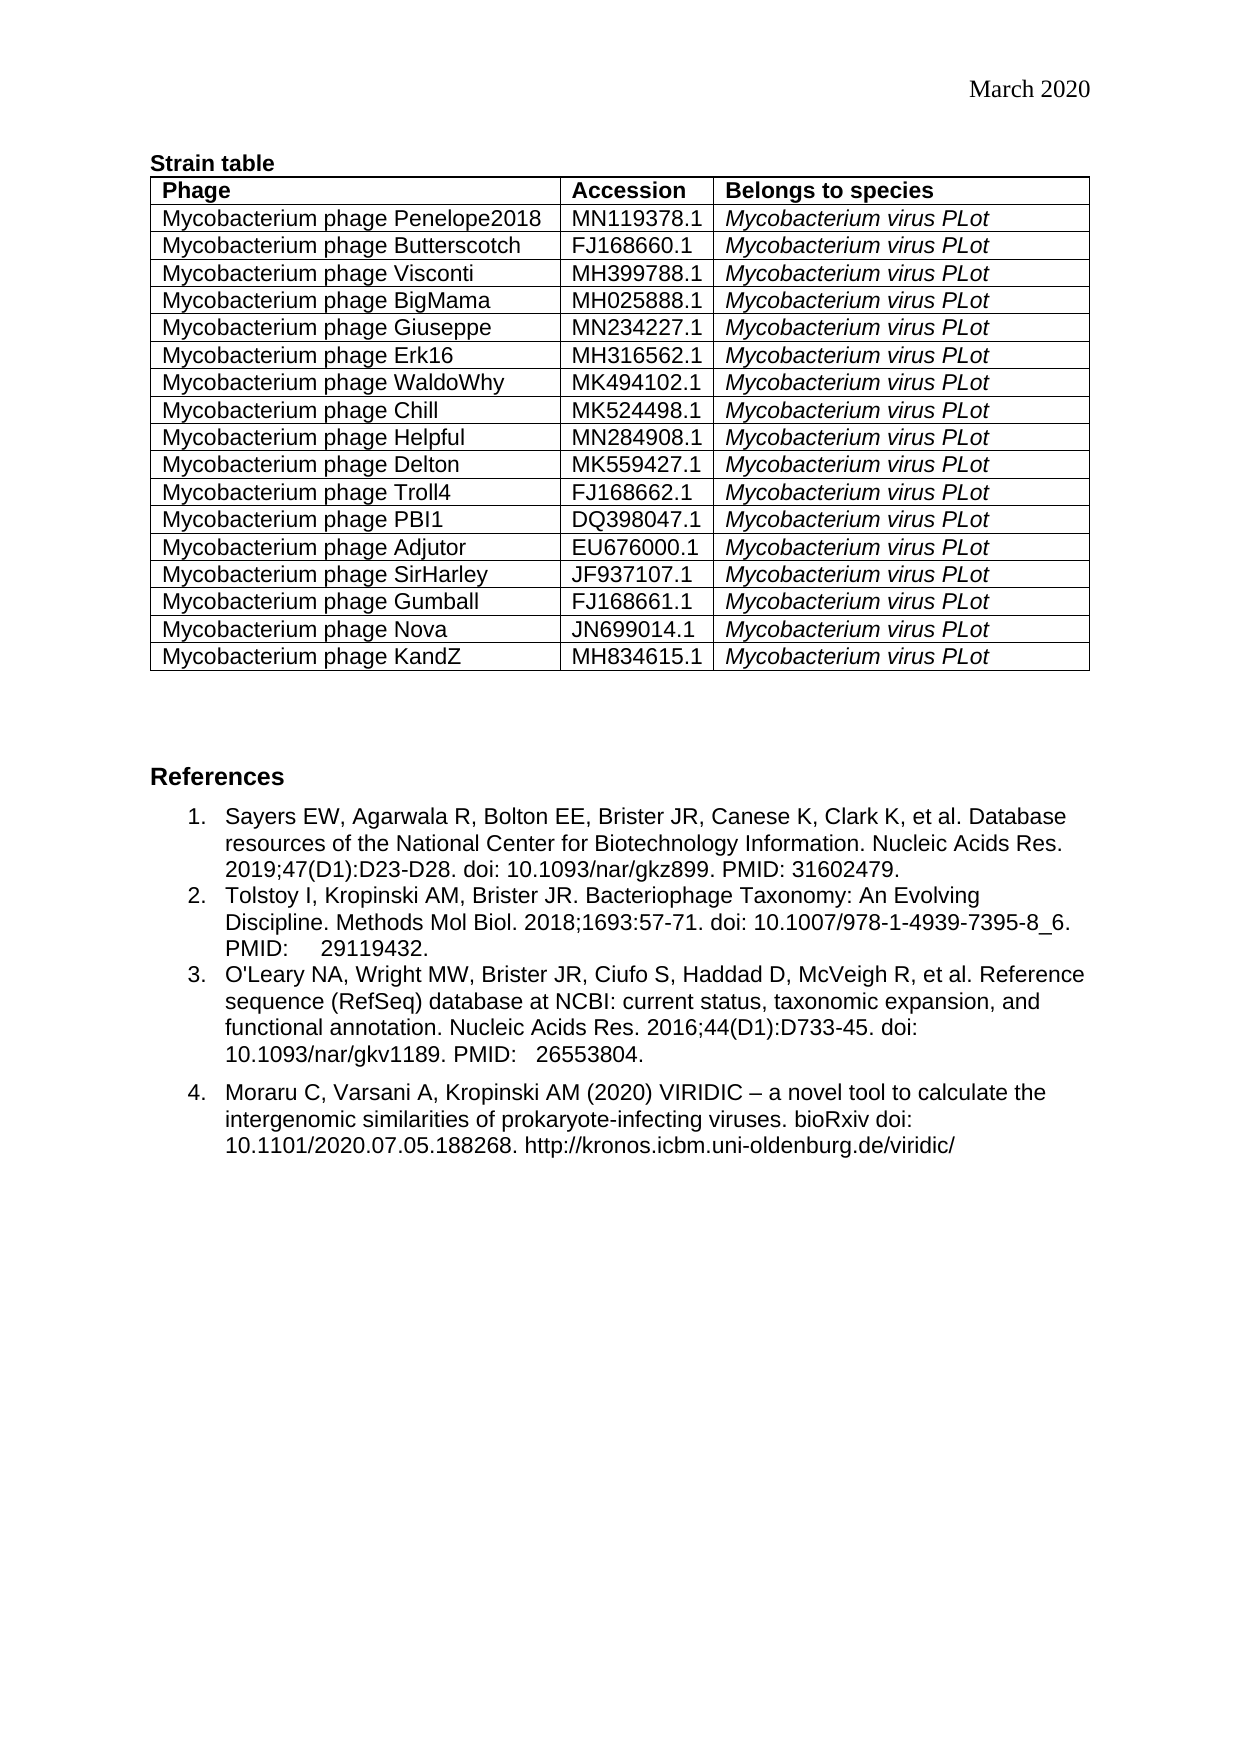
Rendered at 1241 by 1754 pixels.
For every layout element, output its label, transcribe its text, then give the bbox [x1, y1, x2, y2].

table_cell JN699014.1 [561, 616, 713, 642]
table_cell Mycobacterium phage SirHarley [151, 561, 560, 587]
table_cell Mycobacterium virus PLot [714, 588, 1089, 615]
table_cell FJ168662.1 [561, 479, 713, 505]
table_cell Mycobacterium phage Nova [151, 616, 560, 642]
table_cell Mycobacterium phage Erk16 [151, 342, 560, 368]
table_cell MH025888.1 [561, 287, 713, 313]
table_cell Mycobacterium virus PLot [714, 369, 1089, 396]
table_cell MN234227.1 [561, 314, 713, 341]
table_cell Mycobacterium phage Helpful [151, 424, 560, 450]
list O'Leary NA, Wright MW, Brister JR, Ciufo S, Haddad D, McVeigh R, et al. Reference sequence (RefSeq) database at NCBI: current status, taxonomic expansion, and functional annotation. Nucleic Acids Res. 2016;44(D1):D733-45. doi: 10.1093/nar/gkv1189. PMID: 26553804. [187, 961, 1090, 1067]
table_header Phage [151, 178, 560, 204]
table_cell Mycobacterium virus PLot [714, 397, 1089, 423]
table_cell Mycobacterium phage Adjutor [151, 534, 560, 560]
table_cell Mycobacterium virus PLot [714, 287, 1089, 313]
text Strain table [150, 150, 1090, 176]
table_cell Mycobacterium phage Gumball [151, 588, 560, 615]
text References [150, 762, 1090, 791]
table_cell MN119378.1 [561, 205, 713, 231]
table_cell FJ168660.1 [561, 232, 713, 258]
table_cell Mycobacterium phage Penelope2018 [151, 205, 560, 231]
table_cell DQ398047.1 [561, 506, 713, 532]
table_cell MH399788.1 [561, 260, 713, 286]
list Moraru C, Varsani A, Kropinski AM (2020) VIRIDIC – a novel tool to calculate the intergenomic similarities of prokaryote-infecting viruses. bioRxiv doi: 10.1101/2020.07.05.188268. http://kronos.icbm.uni-oldenburg.de/viridic/ [187, 1079, 1090, 1158]
table_cell Mycobacterium phage PBI1 [151, 506, 560, 532]
table_cell FJ168661.1 [561, 588, 713, 615]
table_cell Mycobacterium phage Butterscotch [151, 232, 560, 258]
table_cell Mycobacterium phage Chill [151, 397, 560, 423]
table_cell MK559427.1 [561, 451, 713, 478]
table_header Accession [561, 178, 713, 204]
table_cell Mycobacterium phage Giuseppe [151, 314, 560, 341]
table_cell Mycobacterium phage Delton [151, 451, 560, 478]
table_cell Mycobacterium virus PLot [714, 616, 1089, 642]
table_cell EU676000.1 [561, 534, 713, 560]
table_header Belongs to species [714, 178, 1089, 204]
table_cell Mycobacterium virus PLot [714, 534, 1089, 560]
table_cell MN284908.1 [561, 424, 713, 450]
table_cell Mycobacterium phage Troll4 [151, 479, 560, 505]
table_cell Mycobacterium virus PLot [714, 561, 1089, 587]
table_cell MK494102.1 [561, 369, 713, 396]
table_cell MH316562.1 [561, 342, 713, 368]
table_cell Mycobacterium virus PLot [714, 506, 1089, 532]
table_cell MH834615.1 [561, 643, 713, 669]
table_cell Mycobacterium virus PLot [714, 451, 1089, 478]
table_cell Mycobacterium virus PLot [714, 205, 1089, 231]
table_cell Mycobacterium phage KandZ [151, 643, 560, 669]
table_cell MK524498.1 [561, 397, 713, 423]
list Sayers EW, Agarwala R, Bolton EE, Brister JR, Canese K, Clark K, et al. Database resources of the National Center for Biotechnology Information. Nucleic Acids Res. 2019;47(D1):D23-D28. doi: 10.1093/nar/gkz899. PMID: 31602479. [187, 803, 1090, 882]
table_cell Mycobacterium virus PLot [714, 314, 1089, 341]
table_cell Mycobacterium virus PLot [714, 643, 1089, 669]
table_cell Mycobacterium phage Visconti [151, 260, 560, 286]
table_cell JF937107.1 [561, 561, 713, 587]
table_cell Mycobacterium virus PLot [714, 342, 1089, 368]
table_cell Mycobacterium virus PLot [714, 232, 1089, 258]
table_cell Mycobacterium virus PLot [714, 479, 1089, 505]
list Tolstoy I, Kropinski AM, Brister JR. Bacteriophage Taxonomy: An Evolving Discipline. Methods Mol Biol. 2018;1693:57-71. doi: 10.1007/978-1-4939-7395-8_6. PMID: 29119432. [187, 882, 1090, 961]
table_cell Mycobacterium phage WaldoWhy [151, 369, 560, 396]
table_cell Mycobacterium virus PLot [714, 424, 1089, 450]
table_cell Mycobacterium phage BigMama [151, 287, 560, 313]
table_cell Mycobacterium virus PLot [714, 260, 1089, 286]
